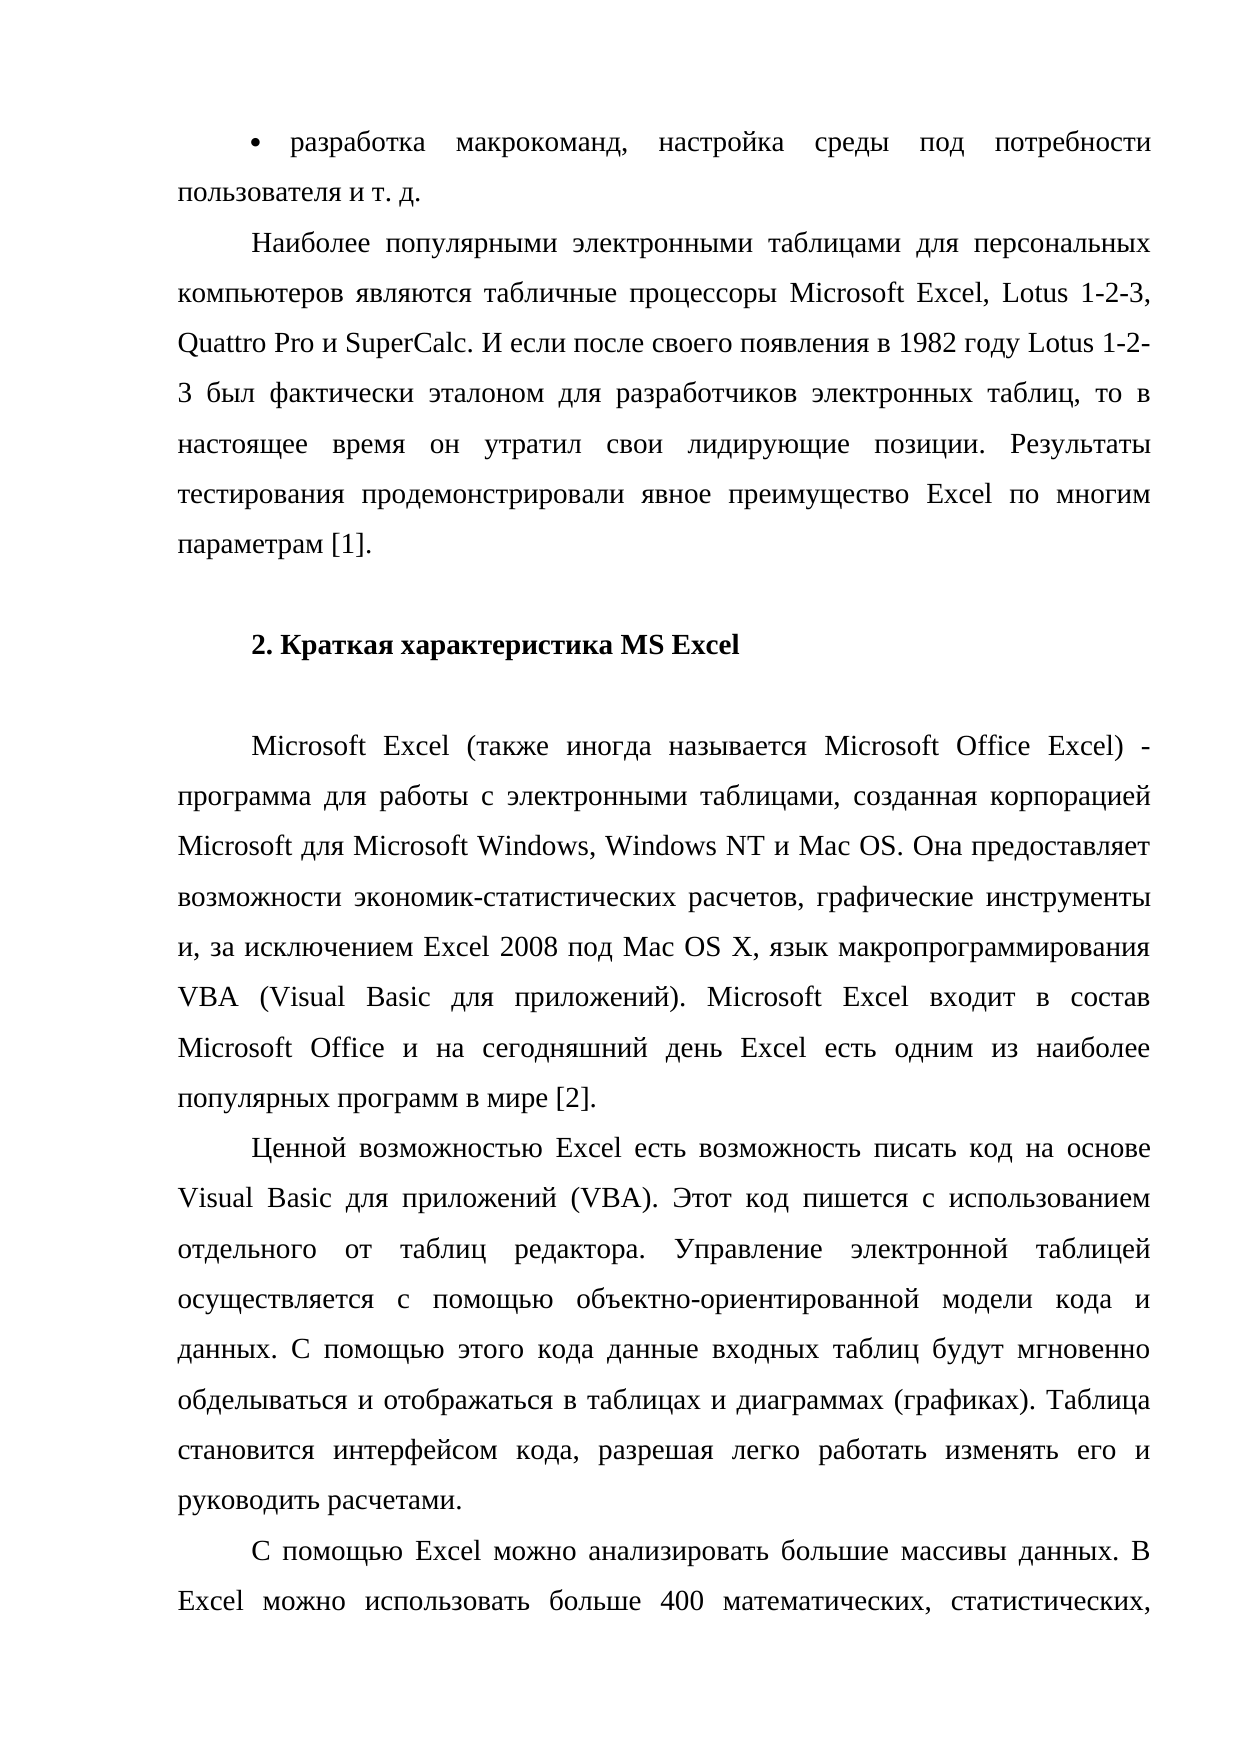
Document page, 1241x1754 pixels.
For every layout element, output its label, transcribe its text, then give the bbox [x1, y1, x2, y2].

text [177, 1533, 1152, 1617]
text разработка макрокоманд, настройка среды под потребности пользователя и т. д. [177, 124, 1152, 208]
text Ценной возможностью Excel есть возможность писать код на основе Visual Basic для приложений (VBA). Этот код пишется с использованием отдельного от таблиц редактора. Управление электронной таблицей осуществляется с помощью объектно-ориентированной модели кода и данных. С помощью этого кода данные входных таблиц будут мгновенно обделываться и отображаться в таблицах и диаграммах (графиках). Таблица становится интерфейсом кода, разрешая легко работать изменять его и руководить расчетами. [177, 1130, 1152, 1516]
text Microsoft Excel (также иногда называется Microsoft Office Excel) - программа для работы с электронными таблицами, созданная корпорацией Microsoft для Microsoft Windows, Windows NT и Mac OS. Она предоставляет возможности экономик-статистических расчетов, графические инструменты и, за исключением Excel 2008 под Mac OS X, язык макропрограммирования VBA (Visual Basic для приложений). Microsoft Excel входит в состав Microsoft Office и на сегодняшний день Excel есть одним из наиболее популярных программ в мире [2]. [177, 728, 1152, 1113]
text Наиболее популярными электронными таблицами для персональных компьютеров являются табличные процессоры Microsoft Excel, Lotus 1-2-3, Quattro Pro и SuperCalc. И если после своего появления в 1982 году Lotus 1-2-3 был фактически эталоном для разработчиков электронных таблиц, то в настоящее время он утратил свои лидирующие позиции. Результаты тестирования продемонстрировали явное преимущество Excel по многим параметрам [1]. [177, 225, 1152, 560]
text 2. Краткая характеристика MS Excel [177, 627, 1152, 661]
